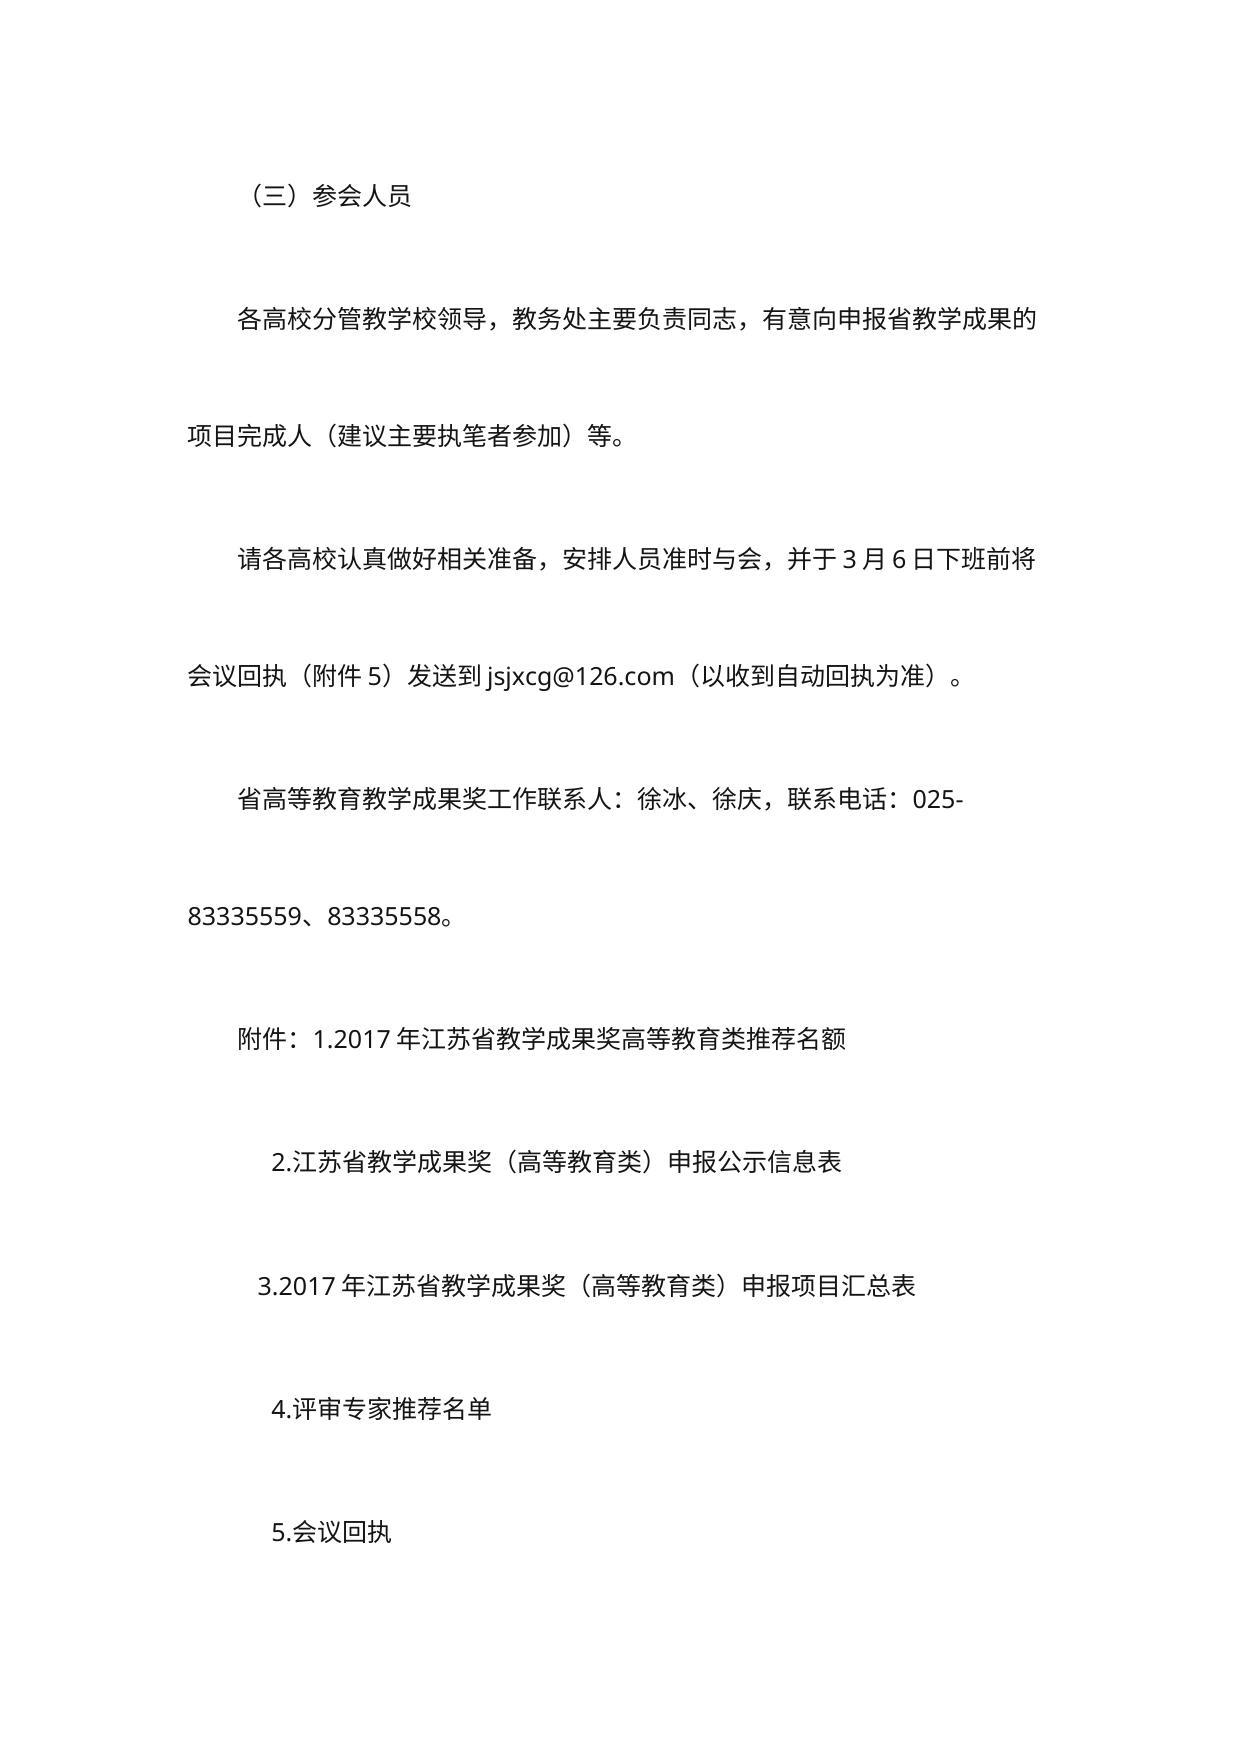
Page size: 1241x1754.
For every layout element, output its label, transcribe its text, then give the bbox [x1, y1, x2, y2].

text （三）参会人员 [187, 162, 1053, 227]
text 4.评审专家推荐名单 [187, 1375, 1053, 1440]
text 5.会议回执 [187, 1498, 1053, 1563]
text 请各高校认真做好相关准备，安排人员准时与会，并于3月6日下班前将会议回执（附件5）发送到jsjxcg@126.com（以收到自动回执为准）。 [187, 525, 1053, 707]
text 2.江苏省教学成果奖（高等教育类）申报公示信息表 [187, 1128, 1053, 1193]
text 各高校分管教学校领导，教务处主要负责同志，有意向申报省教学成果的项目完成人（建议主要执笔者参加）等。 [187, 285, 1053, 467]
text 3.2017年江苏省教学成果奖（高等教育类）申报项目汇总表 [187, 1252, 1053, 1317]
text 附件：1.2017年江苏省教学成果奖高等教育类推荐名额 [187, 1005, 1053, 1070]
text 省高等教育教学成果奖工作联系人：徐冰、徐庆，联系电话：025-83335559、83335558。 [187, 765, 1053, 947]
